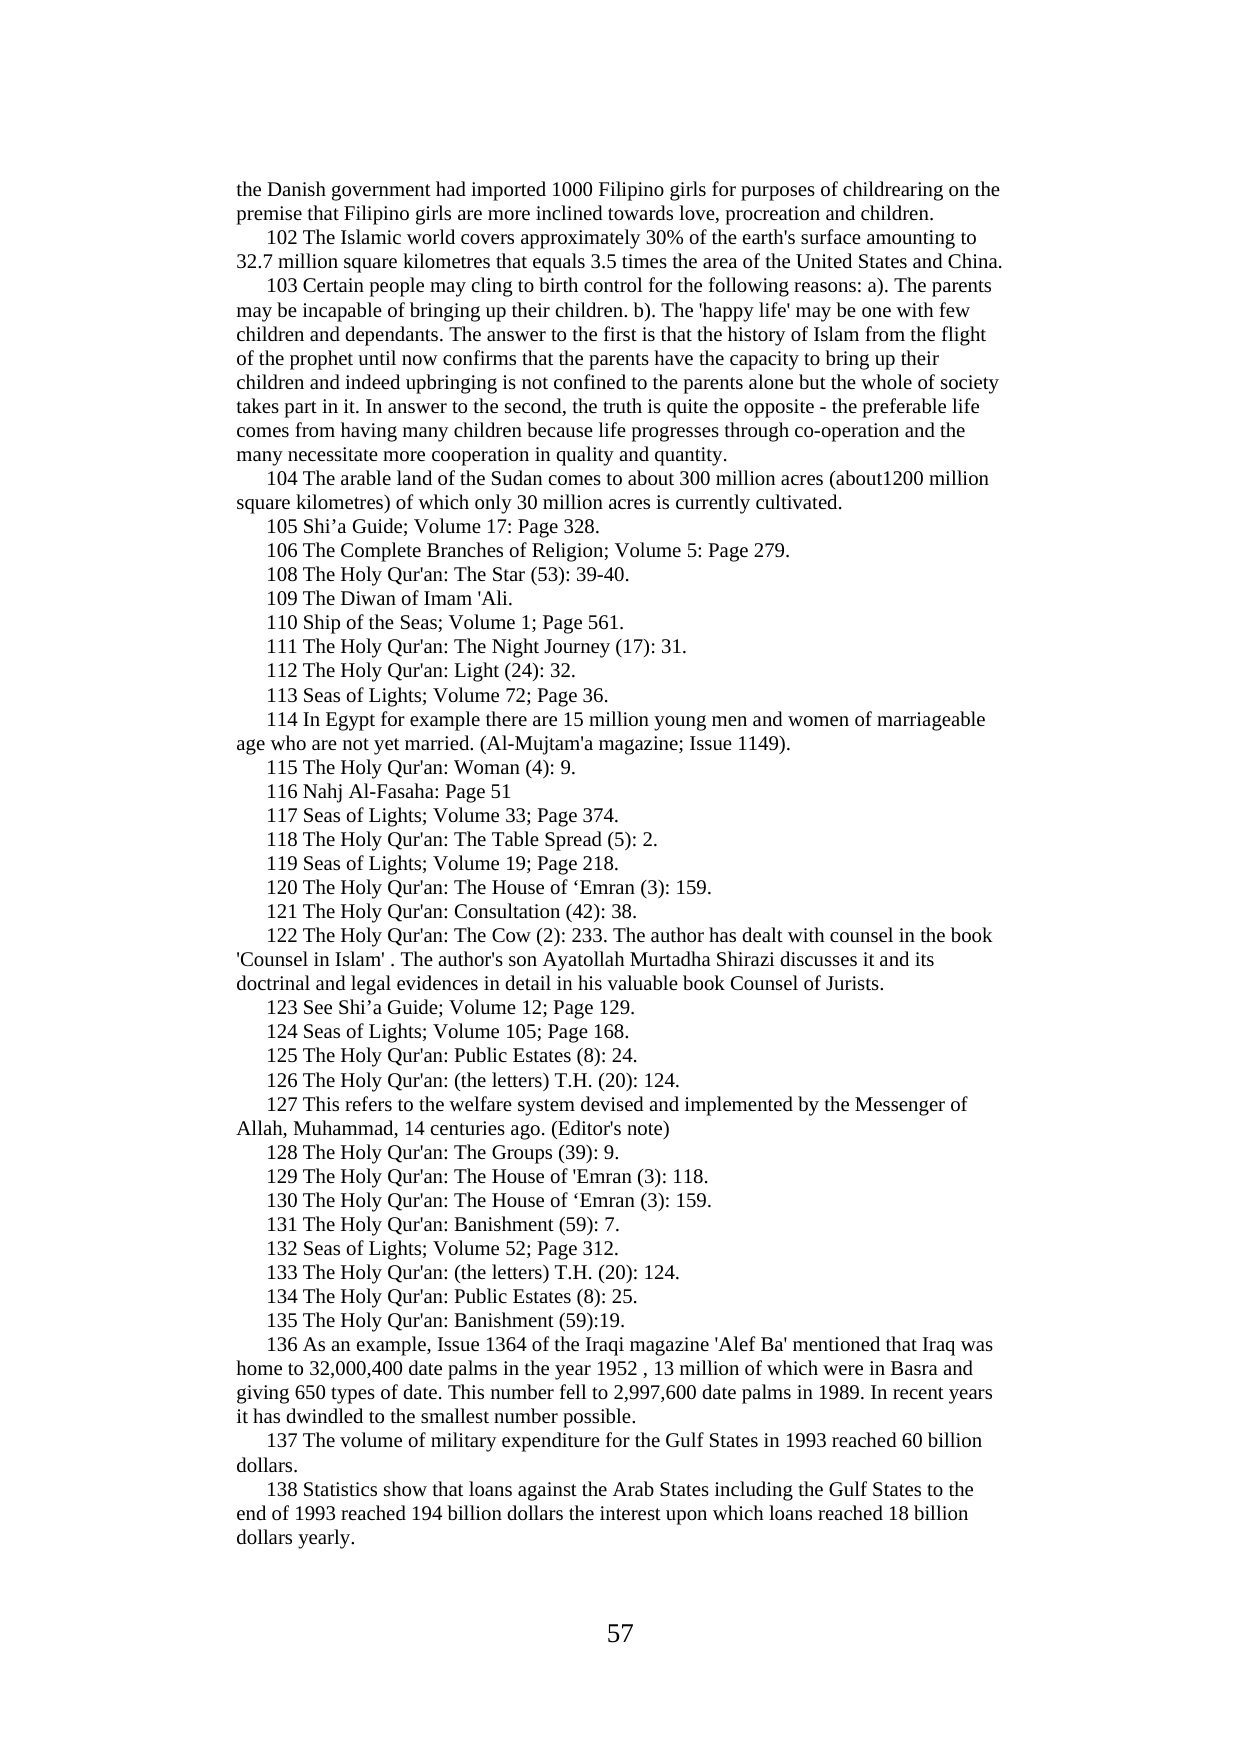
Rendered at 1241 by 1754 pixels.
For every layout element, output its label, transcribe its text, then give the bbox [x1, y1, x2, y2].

text 131 The Holy Qur'an: Banishment (59): 7. [236, 1212, 1004, 1236]
text 130 The Holy Qur'an: The House of ‘Emran (3): 159. [236, 1188, 1004, 1212]
text 112 The Holy Qur'an: Light (24): 32. [236, 658, 1004, 682]
text 106 The Complete Branches of Religion; Volume 5: Page 279. [236, 538, 1004, 562]
text 127 This refers to the welfare system devised and implemented by the Messenger of Allah, Muhammad, 14 centuries ago. (Editor's note) [236, 1092, 1004, 1140]
text 126 The Holy Qur'an: (the letters) T.H. (20): 124. [236, 1067, 1004, 1092]
text 116 Nahj Al-Fasaha: Page 51 [236, 779, 1004, 803]
text 138 Statistics show that loans against the Arab States including the Gulf States to the end of 1993 reached 194 billion dollars the interest upon which loans reached 18 billion dollars yearly. [236, 1477, 1004, 1549]
text 129 The Holy Qur'an: The House of 'Emran (3): 118. [236, 1164, 1004, 1188]
text 117 Seas of Lights; Volume 33; Page 374. [236, 803, 1004, 827]
text 136 As an example, Issue 1364 of the Iraqi magazine 'Alef Ba' mentioned that Iraq was home to 32,000,400 date palms in the year 1952 , 13 million of which were in Basra and giving 650 types of date. This number fell to 2,997,600 date palms in 1989. In recent years it has dwindled to the smallest number possible. [236, 1332, 1004, 1428]
text 122 The Holy Qur'an: The Cow (2): 233. The author has dealt with counsel in the book 'Counsel in Islam' . The author's son Ayatollah Murtadha Shirazi discusses it and its doctrinal and legal evidences in detail in his valuable book Counsel of Jurists. [236, 923, 1004, 995]
text 110 Ship of the Seas; Volume 1; Page 561. [236, 610, 1004, 634]
text 118 The Holy Qur'an: The Table Spread (5): 2. [236, 827, 1004, 851]
text 134 The Holy Qur'an: Public Estates (8): 25. [236, 1284, 1004, 1308]
text 109 The Diwan of Imam 'Ali. [236, 586, 1004, 610]
text 115 The Holy Qur'an: Woman (4): 9. [236, 755, 1004, 779]
text 125 The Holy Qur'an: Public Estates (8): 24. [236, 1043, 1004, 1067]
text 121 The Holy Qur'an: Consultation (42): 38. [236, 899, 1004, 923]
text 102 The Islamic world covers approximately 30% of the earth's surface amounting to 32.7 million square kilometres that equals 3.5 times the area of the United States and China. [236, 225, 1004, 273]
text 123 See Shi’a Guide; Volume 12; Page 129. [236, 995, 1004, 1019]
text 120 The Holy Qur'an: The House of ‘Emran (3): 159. [236, 875, 1004, 899]
text 108 The Holy Qur'an: The Star (53): 39-40. [236, 562, 1004, 586]
text 105 Shi’a Guide; Volume 17: Page 328. [236, 514, 1004, 538]
text 113 Seas of Lights; Volume 72; Page 36. [236, 682, 1004, 707]
text 133 The Holy Qur'an: (the letters) T.H. (20): 124. [236, 1260, 1004, 1284]
text 103 Certain people may cling to birth control for the following reasons: a). The parents may be incapable of bringing up their children. b). The 'happy life' may be one with few children and dependants. The answer to the first is that the history of Islam from the flight of the prophet until now confirms that the parents have the capacity to bring up their children and indeed upbringing is not confined to the parents alone but the whole of society takes part in it. In answer to the second, the truth is quite the opposite - the preferable life comes from having many children because life progresses through co-operation and the many necessitate more cooperation in quality and quantity. [236, 273, 1004, 466]
text 132 Seas of Lights; Volume 52; Page 312. [236, 1236, 1004, 1260]
text 114 In Egypt for example there are 15 million young men and women of marriageable age who are not yet married. (Al-Mujtam'a magazine; Issue 1149). [236, 707, 1004, 755]
text 104 The arable land of the Sudan comes to about 300 million acres (about1200 million square kilometres) of which only 30 million acres is currently cultivated. [236, 466, 1004, 514]
text 128 The Holy Qur'an: The Groups (39): 9. [236, 1140, 1004, 1164]
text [236, 177, 1004, 225]
text 124 Seas of Lights; Volume 105; Page 168. [236, 1019, 1004, 1043]
text 137 The volume of military expenditure for the Gulf States in 1993 reached 60 billion dollars. [236, 1428, 1004, 1477]
text 135 The Holy Qur'an: Banishment (59):19. [236, 1308, 1004, 1332]
text 119 Seas of Lights; Volume 19; Page 218. [236, 851, 1004, 875]
text 111 The Holy Qur'an: The Night Journey (17): 31. [236, 634, 1004, 658]
